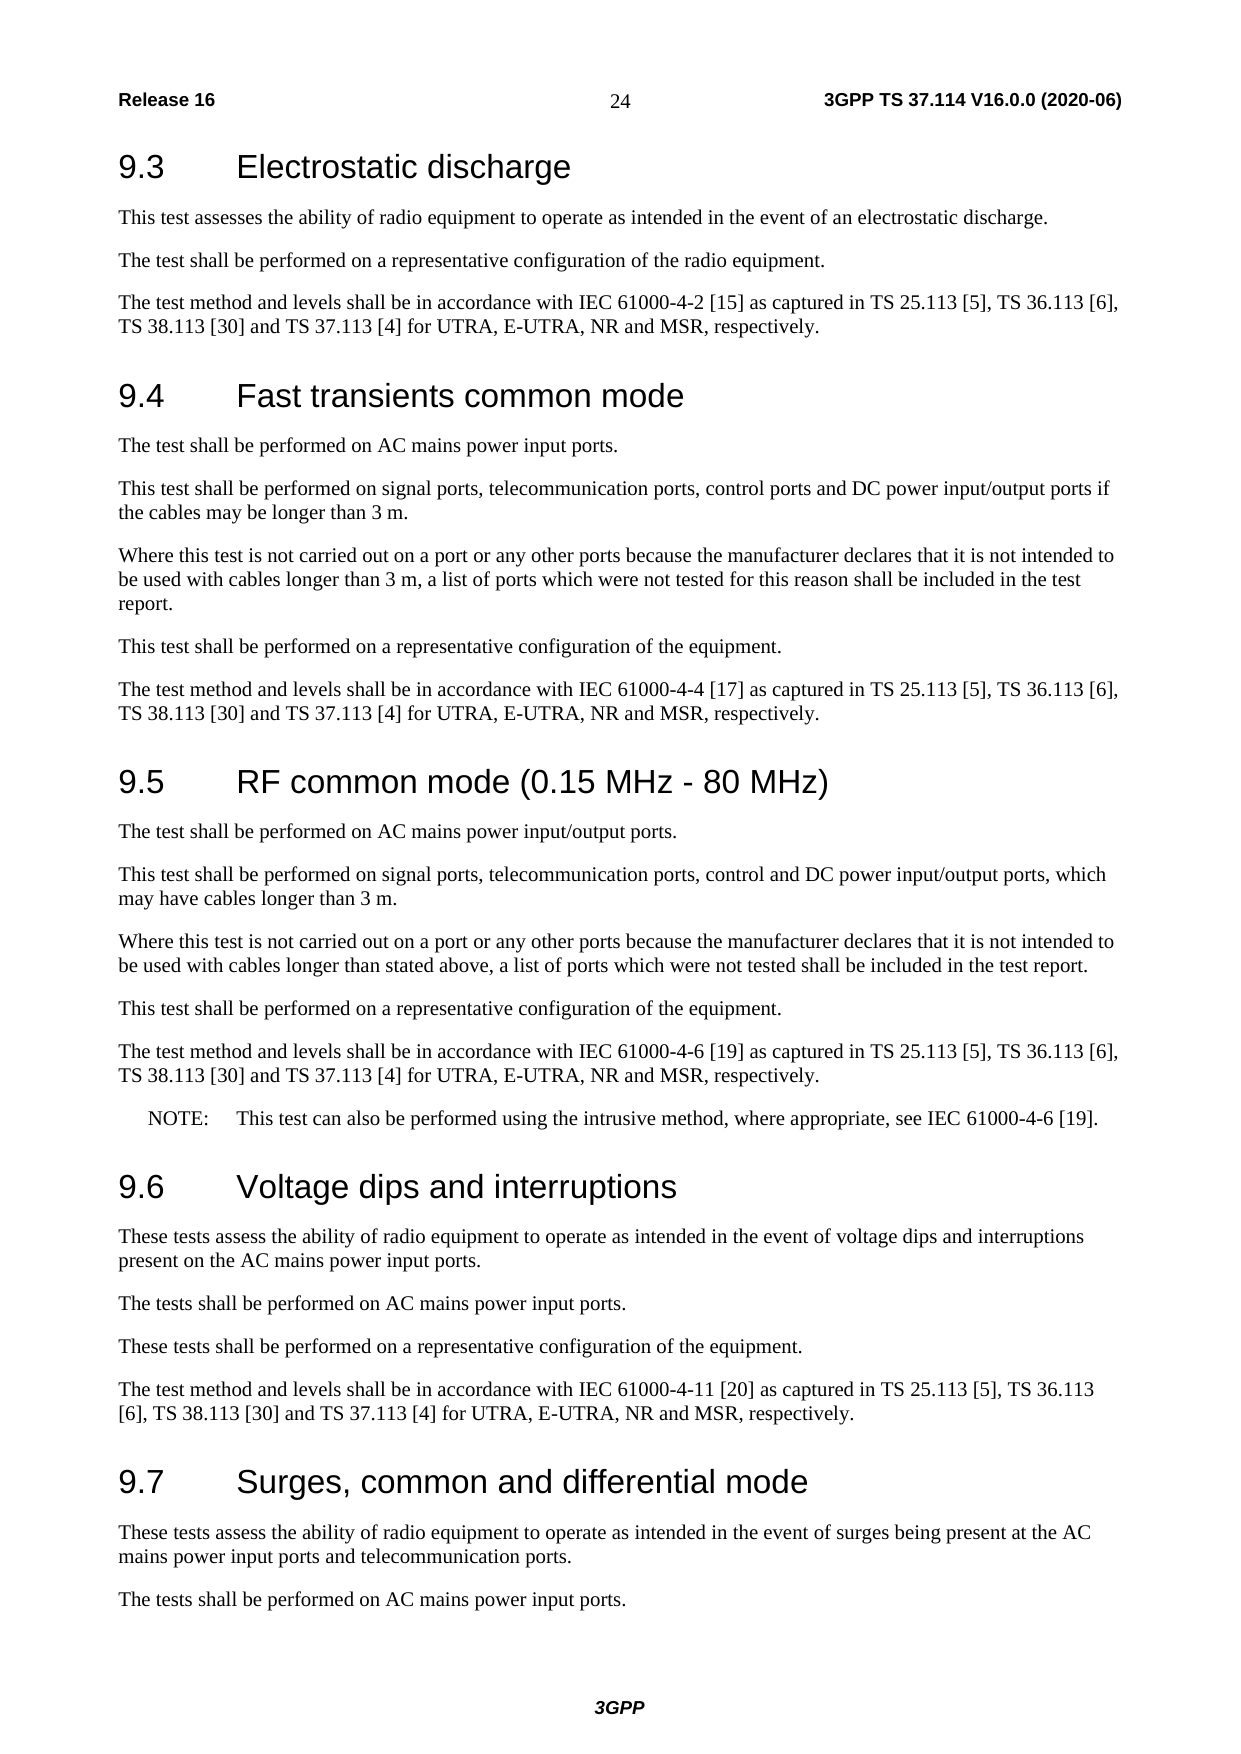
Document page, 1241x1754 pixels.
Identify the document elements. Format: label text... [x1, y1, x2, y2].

text These tests assess the ability of radio equipment to operate as intended in the event of surges being present at the AC mains power input ports and telecommunication ports. [118, 1520, 1122, 1568]
text This test shall be performed on a representative configuration of the equipment. [118, 996, 1122, 1020]
subtitle 9.3 Electrostatic discharge [118, 147, 1122, 186]
text This test shall be performed on a representative configuration of the equipment. [118, 634, 1122, 658]
text These tests assess the ability of radio equipment to operate as intended in the event of voltage dips and interruptions present on the AC mains power input ports. [118, 1224, 1122, 1272]
text The test shall be performed on a representative configuration of the radio equipment. [118, 247, 1122, 272]
subtitle 9.4 Fast transients common mode [118, 376, 1122, 414]
text This test shall be performed on signal ports, telecommunication ports, control and DC power input/output ports, which may have cables longer than 3 m. [118, 862, 1122, 910]
text These tests shall be performed on a representative configuration of the equipment. [118, 1334, 1122, 1358]
text The test method and levels shall be in accordance with IEC 61000-4-11 [20] as captured in TS 25.113 [5], TS 36.113 [6], TS 38.113 [30] and TS 37.113 [4] for UTRA, E-UTRA, NR and MSR, respectively. [118, 1377, 1122, 1425]
text The test shall be performed on AC mains power input ports. [118, 433, 1122, 457]
text Where this test is not carried out on a port or any other ports because the manufacturer declares that it is not intended to be used with cables longer than 3 m, a list of ports which were not tested for this reason shall be included in the test report. [118, 543, 1122, 615]
subtitle 9.6 Voltage dips and interruptions [118, 1167, 1122, 1206]
text The test method and levels shall be in accordance with IEC 61000-4-6 [19] as captured in TS 25.113 [5], TS 36.113 [6], TS 38.113 [30] and TS 37.113 [4] for UTRA, E-UTRA, NR and MSR, respectively. [118, 1039, 1122, 1087]
text This test shall be performed on signal ports, telecommunication ports, control ports and DC power input/output ports if the cables may be longer than 3 m. [118, 476, 1122, 524]
subtitle 9.5 RF common mode (0.15 MHz - 80 MHz) [118, 762, 1122, 801]
text Where this test is not carried out on a port or any other ports because the manufacturer declares that it is not intended to be used with cables longer than stated above, a list of ports which were not tested shall be included in the test report. [118, 929, 1122, 977]
text The test method and levels shall be in accordance with IEC 61000-4-2 [15] as captured in TS 25.113 [5], TS 36.113 [6], TS 38.113 [30] and TS 37.113 [4] for UTRA, E-UTRA, NR and MSR, respectively. [118, 290, 1122, 338]
text This test assesses the ability of radio equipment to operate as intended in the event of an electrostatic discharge. [118, 205, 1122, 229]
text The test method and levels shall be in accordance with IEC 61000-4-4 [17] as captured in TS 25.113 [5], TS 36.113 [6], TS 38.113 [30] and TS 37.113 [4] for UTRA, E-UTRA, NR and MSR, respectively. [118, 677, 1122, 725]
text The tests shall be performed on AC mains power input ports. [118, 1587, 1122, 1611]
subtitle 9.7 Surges, common and differential mode [118, 1462, 1122, 1501]
text The tests shall be performed on AC mains power input ports. [118, 1291, 1122, 1315]
text NOTE: This test can also be performed using the intrusive method, where appropriate, see IEC 61000-4-6 [19]. [148, 1106, 1122, 1130]
text The test shall be performed on AC mains power input/output ports. [118, 819, 1122, 843]
